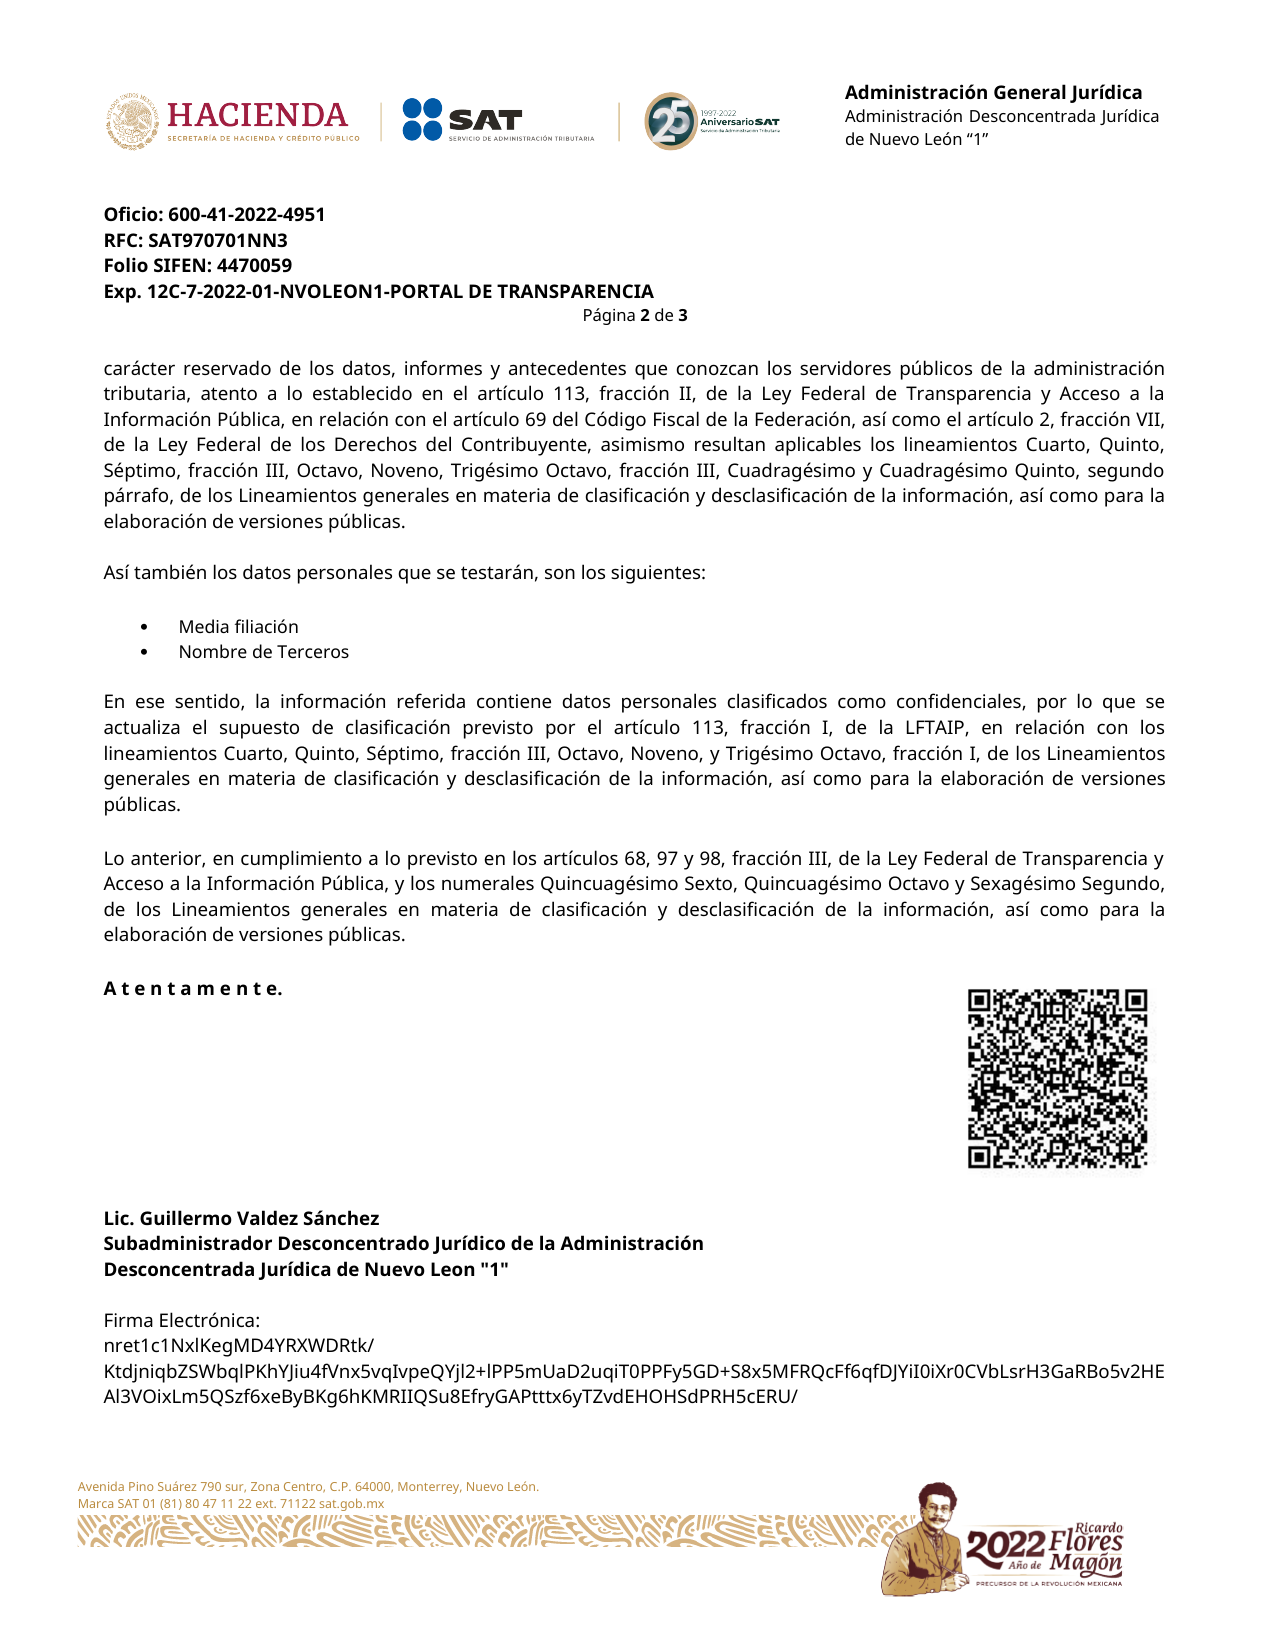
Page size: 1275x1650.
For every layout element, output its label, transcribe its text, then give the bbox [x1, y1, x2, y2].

picture [956, 977, 1160, 1181]
text A t e n t a m e n t e. [103, 975, 1167, 1001]
text Lic. Guillermo Valdez Sánchez [103, 1205, 1167, 1231]
list Nombre de Terceros [141, 639, 1167, 663]
text Así también los datos personales que se testarán, son los siguientes: [103, 559, 1167, 584]
text Subadministrador Desconcentrado Jurídico de la Administración Desconcentrada Jurídica de Nuevo Leon "1" [103, 1231, 738, 1282]
list Media filiación [141, 615, 1167, 639]
text Lo anterior, en cumplimiento a lo previsto en los artículos 68, 97 y 98, fracción III, de la Ley Federal de Transparencia y Acceso a la Información Pública, y los numerales Quincuagésimo Sexto, Quincuagésimo Octavo y Sexagésimo Segundo, de los Lineamientos generales en materia de clasificación y desclasificación de la información, así como para la elaboración de versiones públicas. [103, 845, 1167, 947]
text En ese sentido, la información referida contiene datos personales clasificados como confidenciales, por lo que se actualiza el supuesto de clasificación previsto por el artículo 113, fracción I, de la LFTAIP, en relación con los lineamientos Cuarto, Quinto, Séptimo, fracción III, Octavo, Noveno, y Trigésimo Octavo, fracción I, de los Lineamientos generales en materia de clasificación y desclasificación de la información, así como para la elaboración de versiones públicas. [103, 689, 1167, 816]
text Firma Electrónica: [103, 1307, 1167, 1333]
picture [77, 1478, 1128, 1598]
picture [85, 79, 803, 164]
